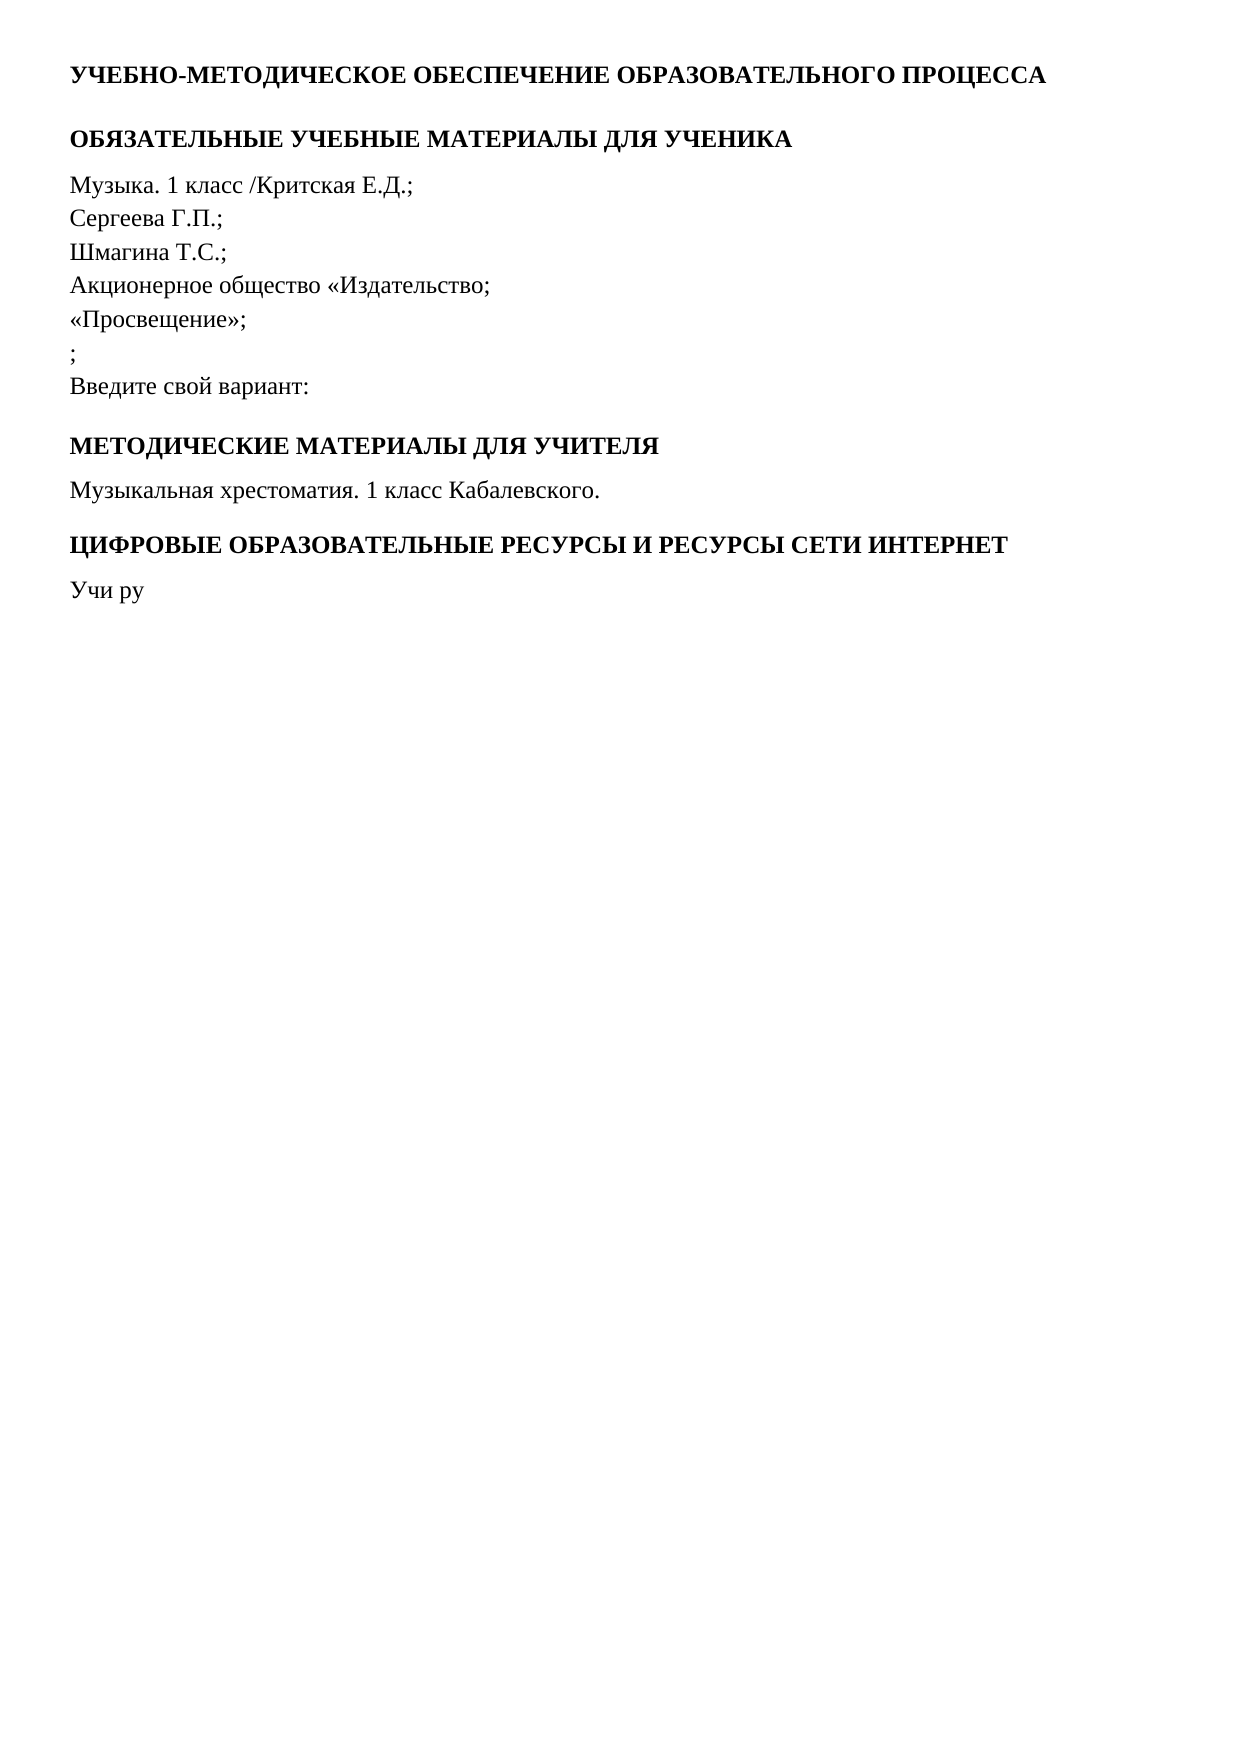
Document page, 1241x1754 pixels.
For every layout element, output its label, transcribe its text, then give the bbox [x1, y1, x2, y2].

text Учи ру [69, 576, 1172, 603]
text ЦИФРОВЫЕ ОБРАЗОВАТЕЛЬНЫЕ РЕСУРСЫ И РЕСУРСЫ СЕТИ ИНТЕРНЕТ [69, 532, 1172, 559]
text УЧЕБНО-МЕТОДИЧЕСКОЕ ОБЕСПЕЧЕНИЕ ОБРАЗОВАТЕЛЬНОГО ПРОЦЕССА [69, 62, 1172, 89]
text Музыкальная хрестоматия. 1 класс Кабалевского. [69, 477, 1172, 504]
text Музыка. 1 класс /Критская Е.Д.; Сергеева Г.П.; Шмагина Т.С.; Акционерное общество «Издательство; «Просвещение»; ; Введите свой вариант: [69, 170, 497, 400]
text МЕТОДИЧЕСКИЕ МАТЕРИАЛЫ ДЛЯ УЧИТЕЛЯ [69, 432, 1172, 459]
text ОБЯЗАТЕЛЬНЫЕ УЧЕБНЫЕ МАТЕРИАЛЫ ДЛЯ УЧЕНИКА [69, 125, 1172, 153]
